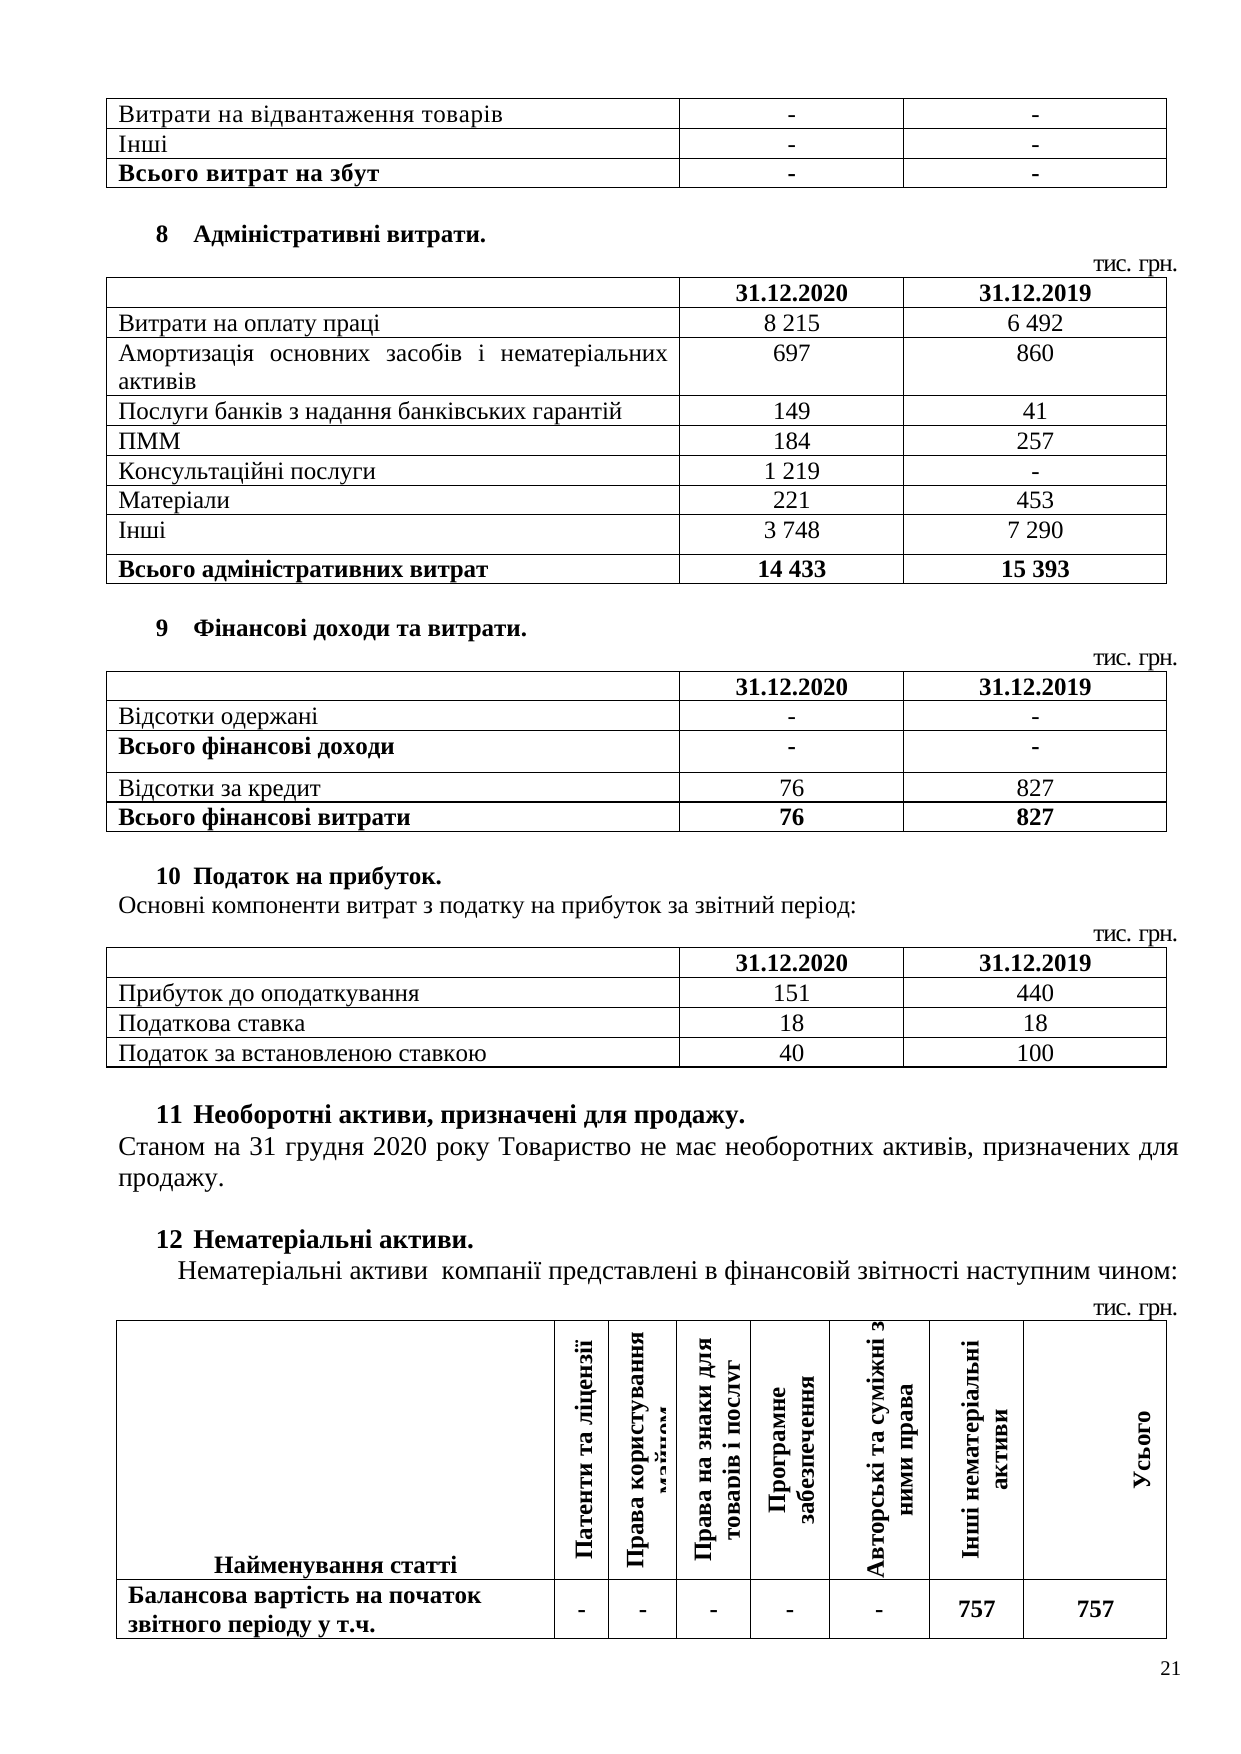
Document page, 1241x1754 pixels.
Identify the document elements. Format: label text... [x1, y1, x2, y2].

table_cell 41 [904, 396, 1166, 425]
table_header 31.12.2020 [680, 948, 903, 977]
table_header Найменування статті [117, 1321, 554, 1579]
table_cell Всього фінансові витрати [107, 803, 679, 831]
text Основні компоненти витрат з податку на прибуток за звітний період: [118, 890, 1181, 918]
table_cell 18 [680, 1008, 903, 1037]
list Податок на прибуток. [156, 861, 1181, 890]
table_cell 757 [1024, 1580, 1166, 1638]
table_cell 453 [904, 486, 1166, 514]
table_header 31.12.2019 [904, 672, 1166, 700]
table_cell 860 [904, 338, 1166, 395]
table_cell - [680, 731, 903, 772]
table_cell Відсотки одержані [107, 701, 679, 730]
table_cell - [904, 701, 1166, 730]
table_cell Податок за встановленою ставкою [107, 1038, 679, 1066]
table_header 31.12.2019 [904, 948, 1166, 977]
table_header 31.12.2020 [680, 672, 903, 700]
table_cell 7 290 [904, 515, 1166, 553]
table_cell Амортизація основних засобів і нематеріальних активів [107, 338, 679, 395]
table_cell 8 215 [680, 308, 903, 337]
table_cell 40 [680, 1038, 903, 1066]
table_cell - [904, 731, 1166, 772]
table_cell Відсотки за кредит [107, 773, 679, 801]
table_cell 221 [680, 486, 903, 514]
table_header Інші нематеріальні активи [930, 1321, 1023, 1579]
text Нематеріальні активи компанії представлені в фінансовій звітності наступним чином: [118, 1254, 1181, 1286]
table_cell - [751, 1580, 829, 1638]
table_cell 18 [904, 1008, 1166, 1037]
table_cell - [677, 1580, 750, 1638]
table_cell Прибуток до оподаткування [107, 978, 679, 1007]
table_cell ПММ [107, 426, 679, 455]
table_cell Матеріали [107, 486, 679, 514]
text тис. грн. [1018, 642, 1181, 671]
table_cell Інші [107, 129, 679, 157]
table_cell - [904, 129, 1166, 157]
table_cell 697 [680, 338, 903, 395]
table_cell Послуги банків з надання банківських гарантій [107, 396, 679, 425]
table_cell 440 [904, 978, 1166, 1007]
table_cell - [680, 129, 903, 157]
table_header Авторські та суміжні з ними права [830, 1321, 929, 1579]
table_cell 149 [680, 396, 903, 425]
text Станом на 31 грудня 2020 року Товариство не має необоротних активів, призначених для продажу. [118, 1130, 1181, 1192]
table_cell - [830, 1580, 929, 1638]
list Необоротні активи, призначені для продажу. [156, 1099, 1181, 1130]
table_header [107, 672, 679, 700]
table_cell 827 [904, 773, 1166, 801]
table_cell - [904, 456, 1166, 484]
table_cell 184 [680, 426, 903, 455]
table_cell 1 219 [680, 456, 903, 484]
table_header 31.12.2020 [680, 278, 903, 307]
table_cell 257 [904, 426, 1166, 455]
table_cell 76 [680, 803, 903, 831]
table_header Усього [1024, 1321, 1166, 1579]
table_cell - [904, 99, 1166, 128]
table_cell Податкова ставка [107, 1008, 679, 1037]
table_cell Всього витрат на збут [107, 159, 679, 187]
table_header Права користування майном [609, 1321, 676, 1579]
table_cell Балансова вартість на початок звітного періоду у т.ч. [117, 1580, 554, 1638]
table_cell 3 748 [680, 515, 903, 553]
table_cell - [555, 1580, 608, 1638]
table_header Права на знаки для товарів і послуг [677, 1321, 750, 1579]
table_cell 15 393 [904, 555, 1166, 583]
table_cell 100 [904, 1038, 1166, 1066]
table_cell 76 [680, 773, 903, 801]
table_cell Витрати на оплату праці [107, 308, 679, 337]
table_cell Витрати на відвантаження товарів [107, 99, 679, 128]
table_cell Консультаційні послуги [107, 456, 679, 484]
table_header 31.12.2019 [904, 278, 1166, 307]
text тис. грн. [1018, 918, 1181, 947]
table_cell 6 492 [904, 308, 1166, 337]
table_header [107, 278, 679, 307]
table_cell Інші [107, 515, 679, 553]
text тис. грн. [1018, 248, 1181, 277]
table_header [107, 948, 679, 977]
table_header Програмне забезпечення [751, 1321, 829, 1579]
table_cell 151 [680, 978, 903, 1007]
table_cell - [680, 159, 903, 187]
table_cell Всього фінансові доходи [107, 731, 679, 772]
table_cell 757 [930, 1580, 1023, 1638]
text тис. грн. [1018, 1292, 1181, 1320]
table_cell - [609, 1580, 676, 1638]
list Адміністративні витрати. [156, 219, 1181, 248]
list Фінансові доходи та витрати. [156, 613, 1181, 642]
table_cell - [680, 99, 903, 128]
table_cell - [680, 701, 903, 730]
table_cell - [904, 159, 1166, 187]
table_cell 14 433 [680, 555, 903, 583]
table_cell Всього адміністративних витрат [107, 555, 679, 583]
table_cell 827 [904, 803, 1166, 831]
table_header Патенти та ліцензії [555, 1321, 608, 1579]
list Нематеріальні активи. [156, 1223, 1181, 1254]
